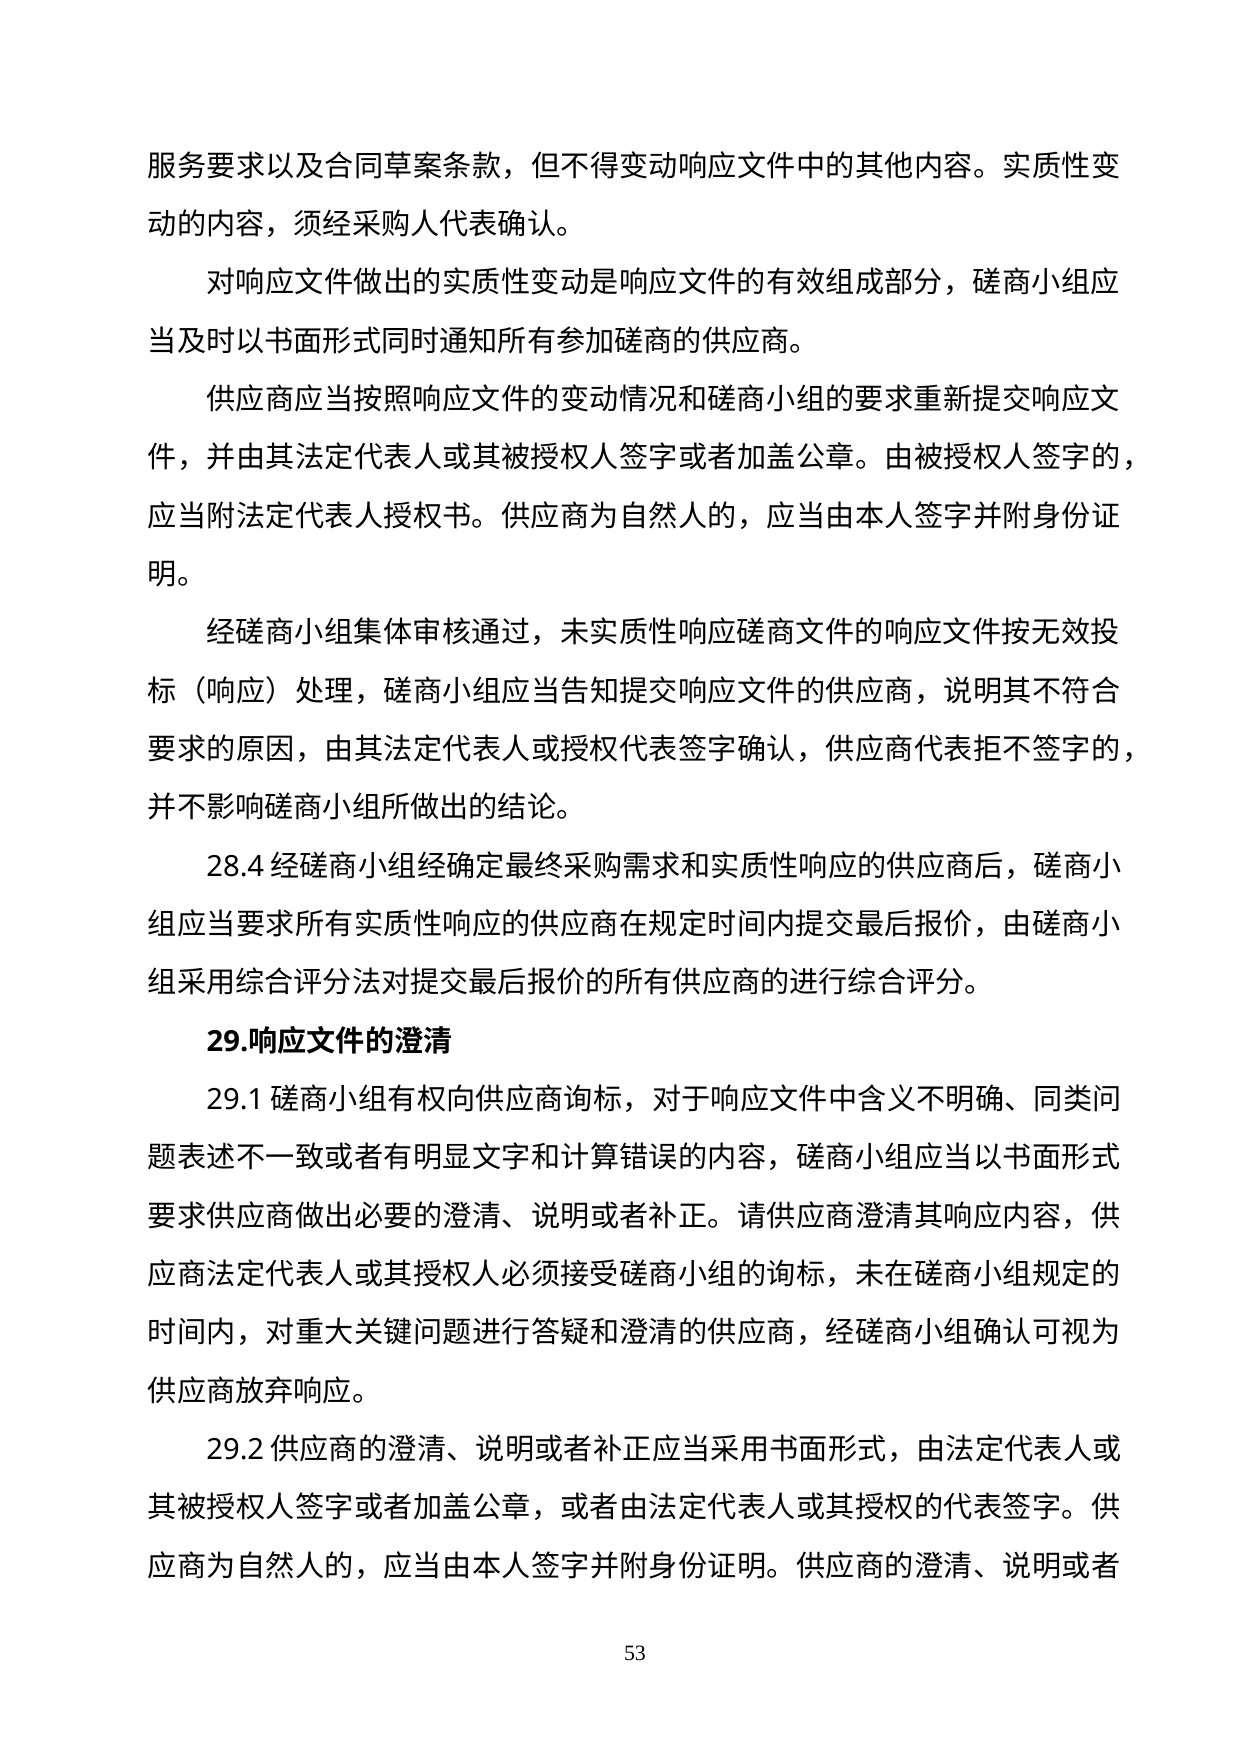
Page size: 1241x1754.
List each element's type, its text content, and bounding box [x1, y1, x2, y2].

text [148, 129, 1122, 246]
text 经磋商小组集体审核通过，未实质性响应磋商文件的响应文件按无效投标（响应）处理，磋商小组应当告知提交响应文件的供应商，说明其不符合要求的原因，由其法定代表人或授权代表签字确认，供应商代表拒不签字的，并不影响磋商小组所做出的结论。 [148, 596, 1122, 829]
text 对响应文件做出的实质性变动是响应文件的有效组成部分，磋商小组应当及时以书面形式同时通知所有参加磋商的供应商。 [148, 246, 1122, 363]
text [148, 1413, 1122, 1588]
text 29.1磋商小组有权向供应商询标，对于响应文件中含义不明确、同类问题表述不一致或者有明显文字和计算错误的内容，磋商小组应当以书面形式要求供应商做出必要的澄清、说明或者补正。请供应商澄清其响应内容，供应商法定代表人或其授权人必须接受磋商小组的询标，未在磋商小组规定的时间内，对重大关键问题进行答疑和澄清的供应商，经磋商小组确认可视为供应商放弃响应。 [148, 1063, 1122, 1413]
text 29.响应文件的澄清 [148, 1004, 1122, 1063]
text 供应商应当按照响应文件的变动情况和磋商小组的要求重新提交响应文件，并由其法定代表人或其被授权人签字或者加盖公章。由被授权人签字的，应当附法定代表人授权书。供应商为自然人的，应当由本人签字并附身份证明。 [148, 363, 1122, 596]
text 28.4经磋商小组经确定最终采购需求和实质性响应的供应商后，磋商小组应当要求所有实质性响应的供应商在规定时间内提交最后报价，由磋商小组采用综合评分法对提交最后报价的所有供应商的进行综合评分。 [148, 829, 1122, 1004]
